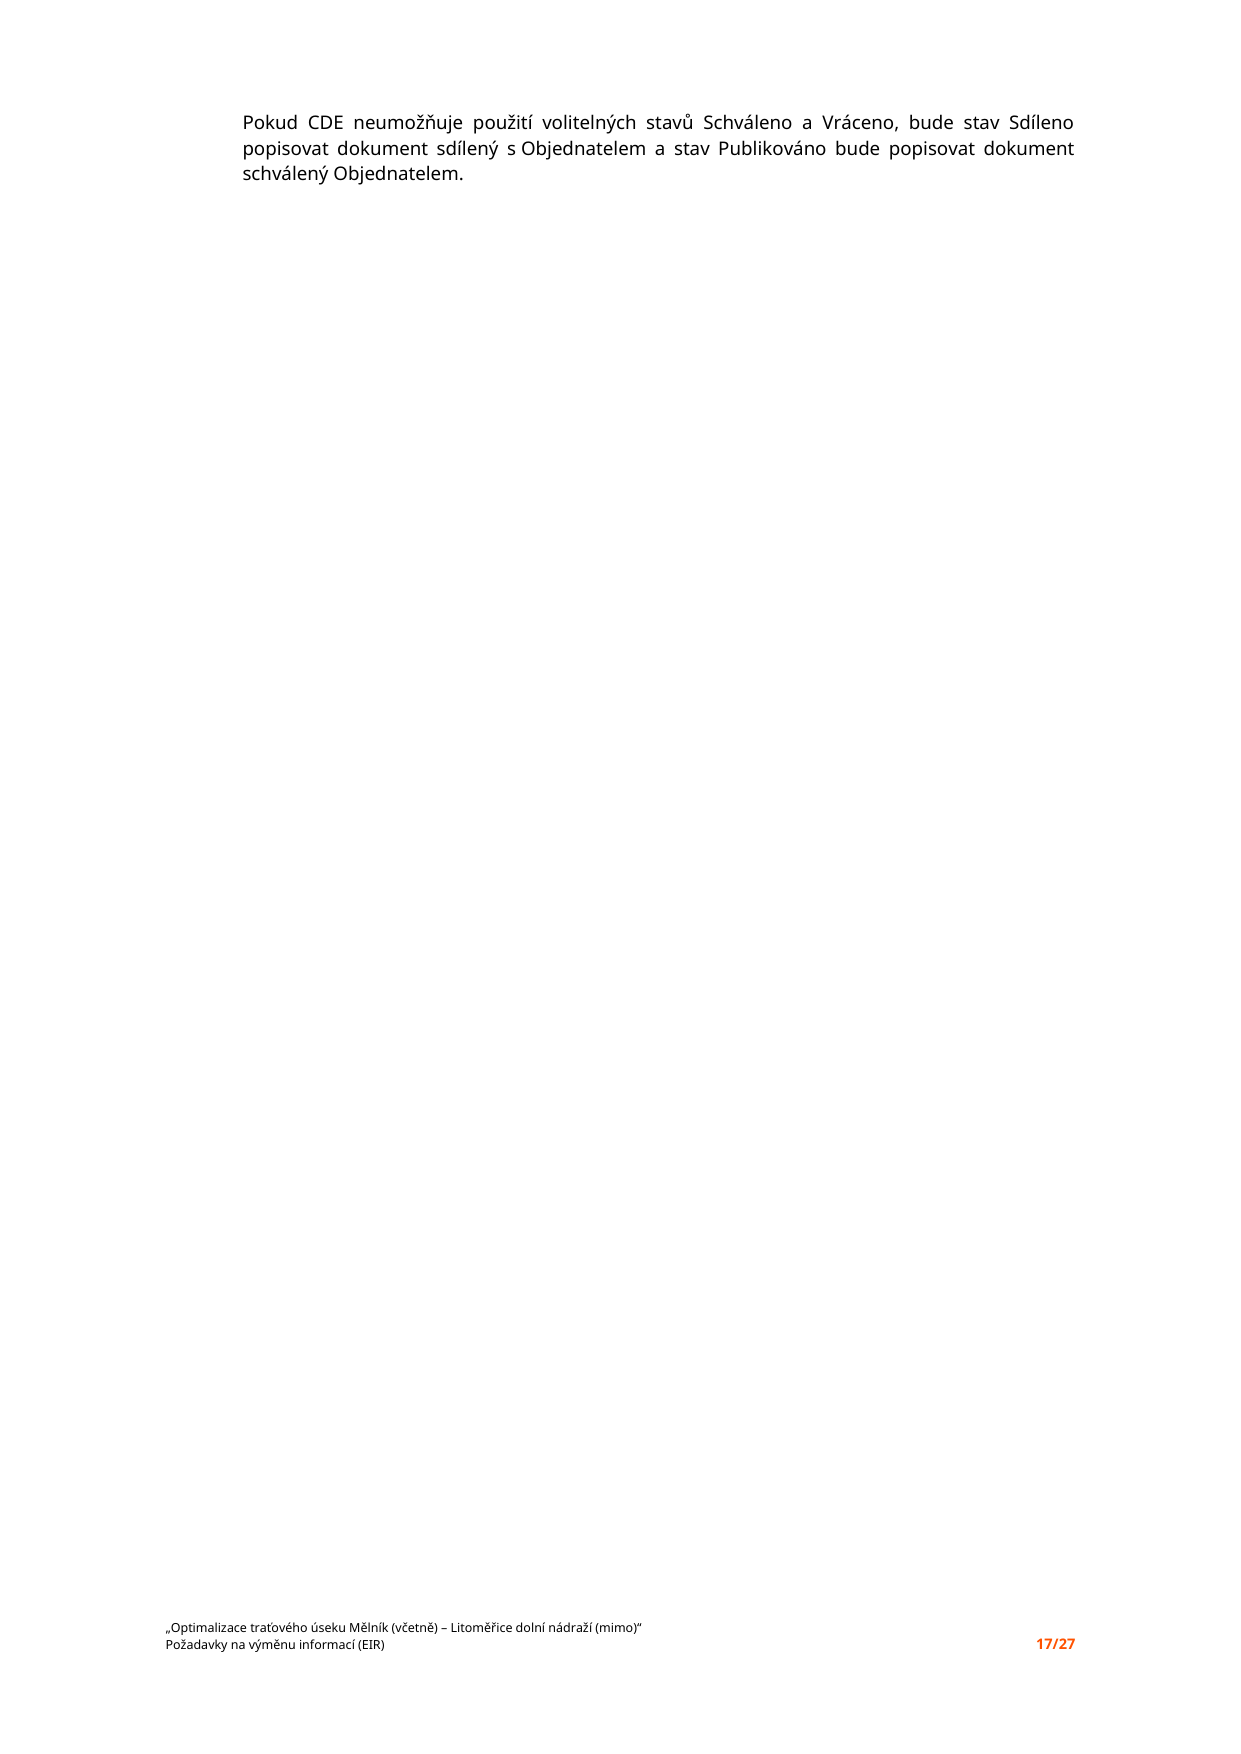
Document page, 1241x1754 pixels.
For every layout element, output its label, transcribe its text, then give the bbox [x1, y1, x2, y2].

list Pokud CDE neumožňuje použití volitelných stavů Schváleno a Vráceno, bude stav Sdíleno popisovat dokument sdílený s Objednatelem a stav Publikováno bude popisovat dokument schválený Objednatelem. [242, 109, 1075, 186]
